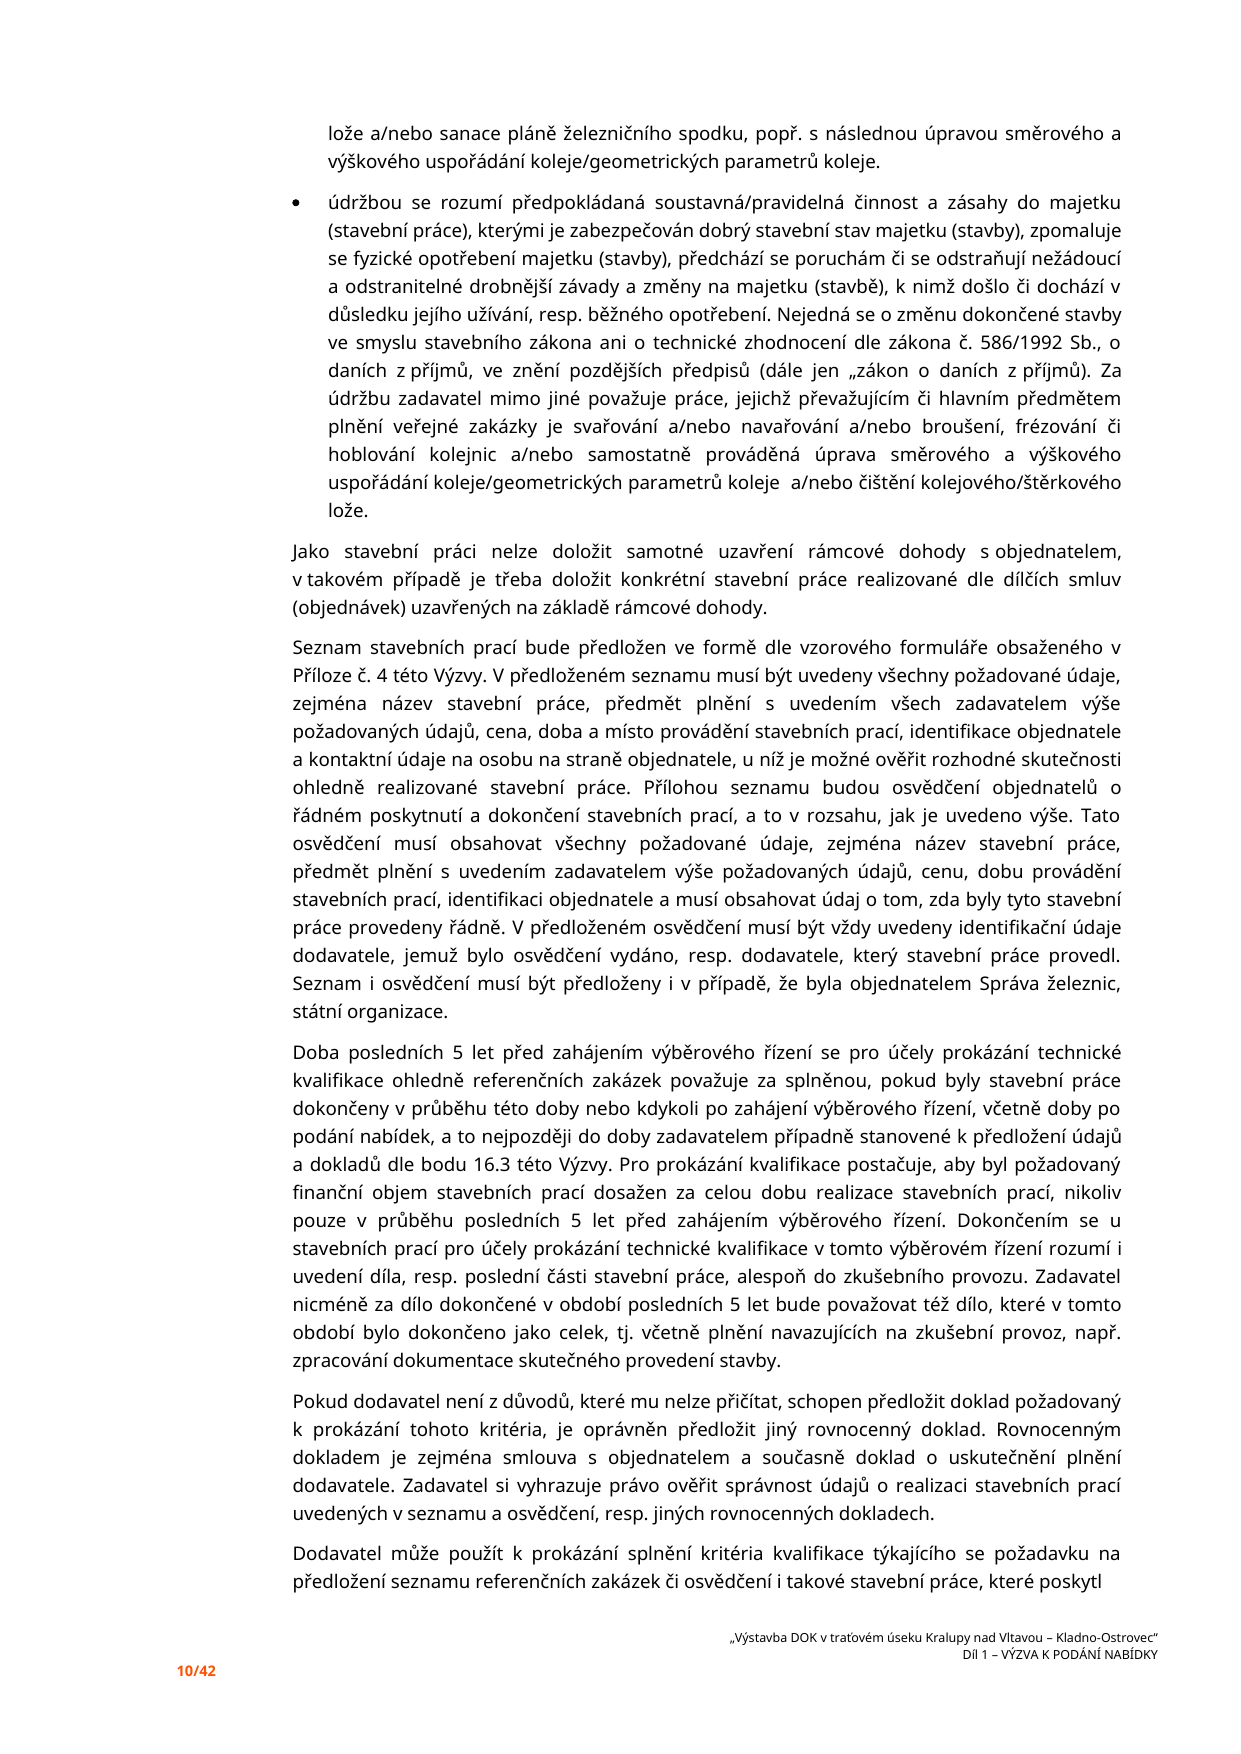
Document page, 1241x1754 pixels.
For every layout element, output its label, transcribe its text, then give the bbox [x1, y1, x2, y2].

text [292, 121, 1122, 174]
text Pokud dodavatel není z důvodů, které mu nelze přičítat, schopen předložit doklad požadovaný k prokázání tohoto kritéria, je oprávněn předložit jiný rovnocenný doklad. Rovnocenným dokladem je zejména smlouva s objednatelem a současně doklad o uskutečnění plnění dodavatele. Zadavatel si vyhrazuje právo ověřit správnost údajů o realizaci stavebních prací uvedených v seznamu a osvědčení, resp. jiných rovnocenných dokladech. [292, 1388, 1122, 1526]
text Dodavatel může použít k prokázání splnění kritéria kvalifikace týkajícího se požadavku na předložení seznamu referenčních zakázek či osvědčení i takové stavební práce, které poskytl [292, 1541, 1122, 1594]
text Jako stavební práci nelze doložit samotné uzavření rámcové dohody s objednatelem, v takovém případě je třeba doložit konkrétní stavební práce realizované dle dílčích smluv (objednávek) uzavřených na základě rámcové dohody. [292, 538, 1122, 619]
text Doba posledních 5 let před zahájením výběrového řízení se pro účely prokázání technické kvalifikace ohledně referenčních zakázek považuje za splněnou, pokud byly stavební práce dokončeny v průběhu této doby nebo kdykoli po zahájení výběrového řízení, včetně doby po podání nabídek, a to nejpozději do doby zadavatelem případně stanovené k předložení údajů a dokladů dle bodu 16.3 této Výzvy. Pro prokázání kvalifikace postačuje, aby byl požadovaný finanční objem stavebních prací dosažen za celou dobu realizace stavebních prací, nikoliv pouze v průběhu posledních 5 let před zahájením výběrového řízení. Dokončením se u stavebních prací pro účely prokázání technické kvalifikace v tomto výběrovém řízení rozumí i uvedení díla, resp. poslední části stavební práce, alespoň do zkušebního provozu. Zadavatel nicméně za dílo dokončené v období posledních 5 let bude považovat též dílo, které v tomto období bylo dokončeno jako celek, tj. včetně plnění navazujících na zkušební provoz, např. zpracování dokumentace skutečného provedení stavby. [292, 1039, 1122, 1373]
text údržbou se rozumí předpokládaná soustavná/pravidelná činnost a zásahy do majetku (stavební práce), kterými je zabezpečován dobrý stavební stav majetku (stavby), zpomaluje se fyzické opotřebení majetku (stavby), předchází se poruchám či se odstraňují nežádoucí a odstranitelné drobnější závady a změny na majetku (stavbě), k nimž došlo či dochází v důsledku jejího užívání, resp. běžného opotřebení. Nejedná se o změnu dokončené stavby ve smyslu stavebního zákona ani o technické zhodnocení dle zákona č. 586/1992 Sb., o daních z příjmů, ve znění pozdějších předpisů (dále jen „zákon o daních z příjmů). Za údržbu zadavatel mimo jiné považuje práce, jejichž převažujícím či hlavním předmětem plnění veřejné zakázky je svařování a/nebo navařování a/nebo broušení, frézování či hoblování kolejnic a/nebo samostatně prováděná úprava směrového a výškového uspořádání koleje/geometrických parametrů koleje a/nebo čištění kolejového/štěrkového lože. [292, 189, 1122, 523]
text Seznam stavebních prací bude předložen ve formě dle vzorového formuláře obsaženého v Příloze č. 4 této Výzvy. V předloženém seznamu musí být uvedeny všechny požadované údaje, zejména název stavební práce, předmět plnění s uvedením všech zadavatelem výše požadovaných údajů, cena, doba a místo provádění stavebních prací, identifikace objednatele a kontaktní údaje na osobu na straně objednatele, u níž je možné ověřit rozhodné skutečnosti ohledně realizované stavební práce. Přílohou seznamu budou osvědčení objednatelů o řádném poskytnutí a dokončení stavebních prací, a to v rozsahu, jak je uvedeno výše. Tato osvědčení musí obsahovat všechny požadované údaje, zejména název stavební práce, předmět plnění s uvedením zadavatelem výše požadovaných údajů, cenu, dobu provádění stavebních prací, identifikaci objednatele a musí obsahovat údaj o tom, zda byly tyto stavební práce provedeny řádně. V předloženém osvědčení musí být vždy uvedeny identifikační údaje dodavatele, jemuž bylo osvědčení vydáno, resp. dodavatele, který stavební práce provedl. Seznam i osvědčení musí být předloženy i v případě, že byla objednatelem Správa železnic, státní organizace. [292, 634, 1122, 1024]
